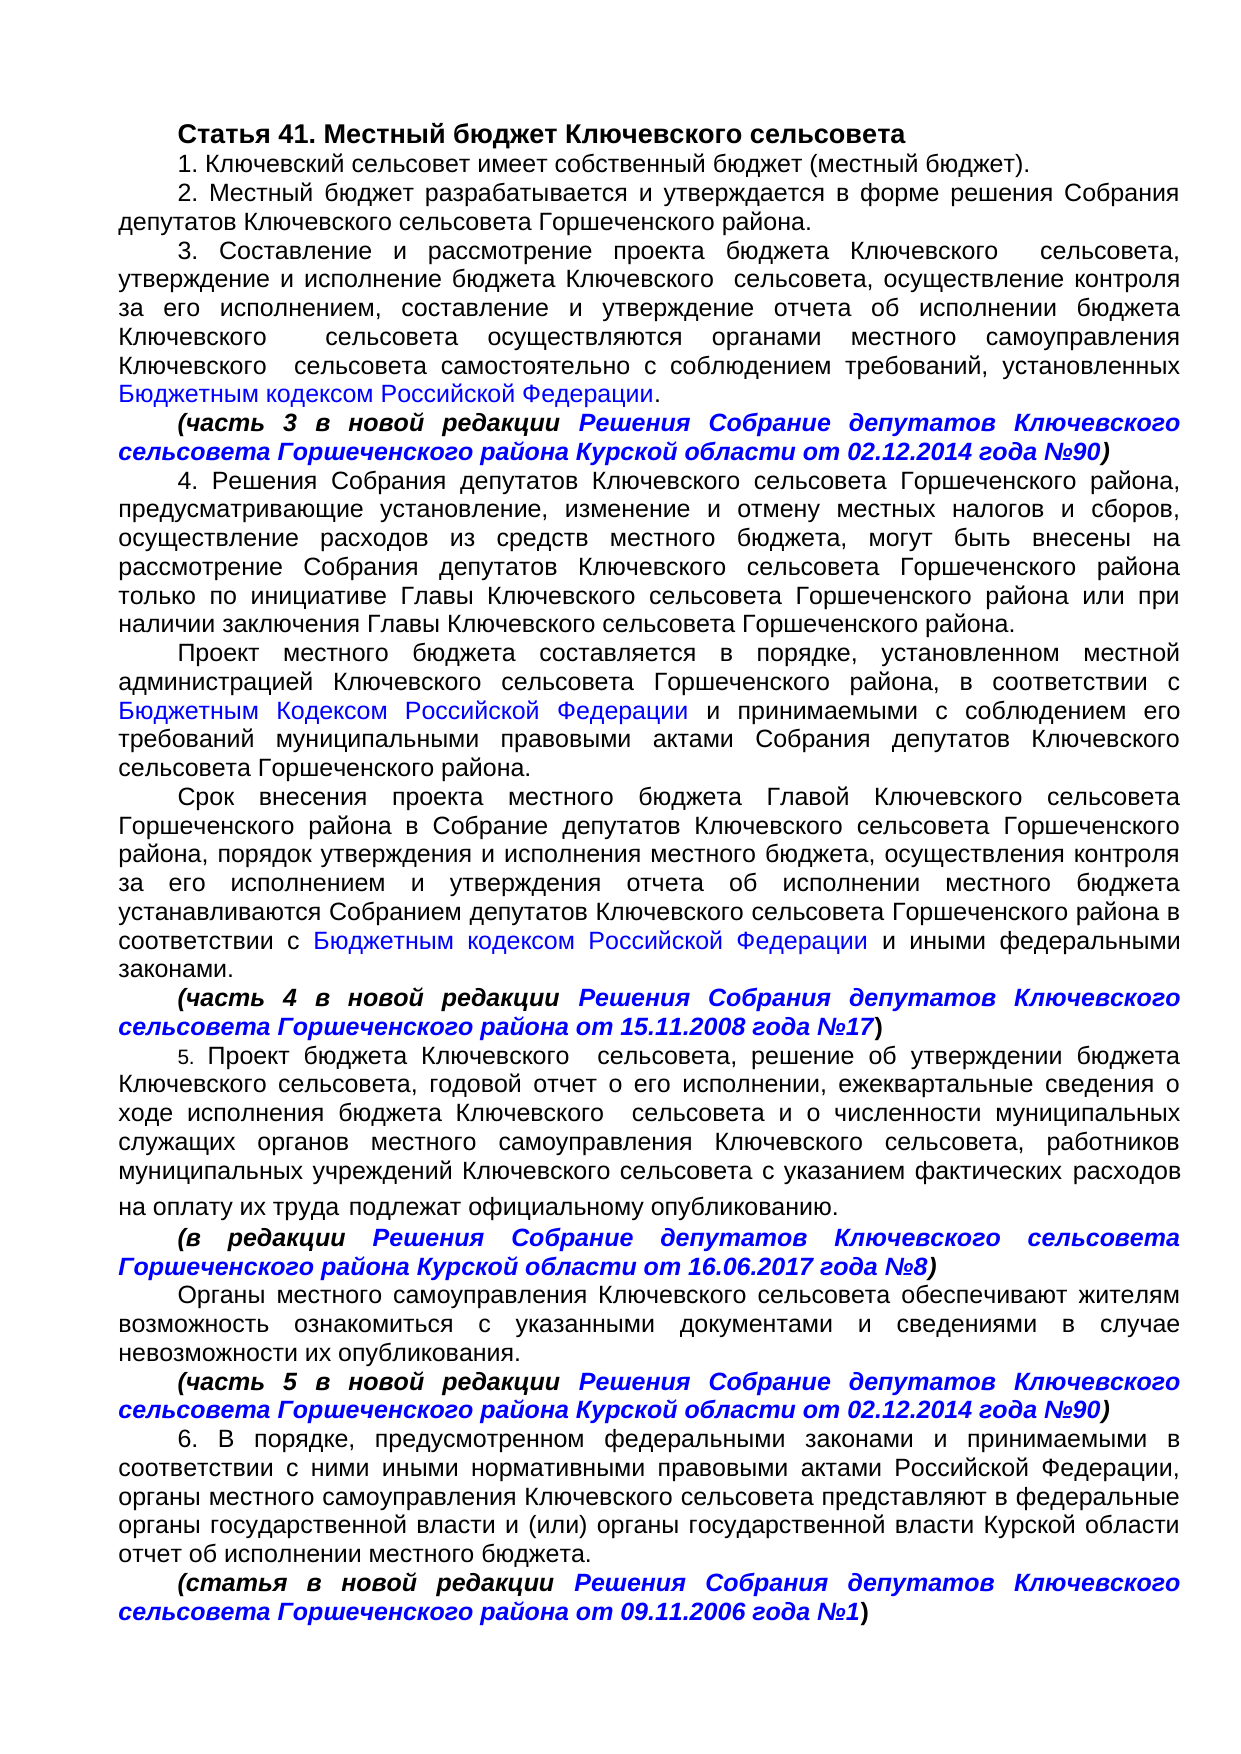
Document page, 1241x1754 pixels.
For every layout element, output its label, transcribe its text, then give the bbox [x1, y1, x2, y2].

text Проект местного бюджета составляется в порядке, установленном местной администрацией Ключевского сельсовета Горшеченского района, в соответствии с Бюджетным Кодексом Российской Федерации и принимаемыми с соблюдением его требований муниципальными правовыми актами Собрания депутатов Ключевского сельсовета Горшеченского района. [118, 638, 1181, 782]
text 5. Проект бюджета Ключевского сельсовета, решение об утверждении бюджета Ключевского сельсовета, годовой отчет о его исполнении, ежеквартальные сведения о ходе исполнения бюджета Ключевского сельсовета и о численности муниципальных служащих органов местного самоуправления Ключевского сельсовета, работников муниципальных учреждений Ключевского сельсовета с указанием фактических расходов на оплату их труда подлежат официальному опубликованию. [118, 1041, 1181, 1223]
text 3. Составление и рассмотрение проекта бюджета Ключевского сельсовета, утверждение и исполнение бюджета Ключевского сельсовета, осуществление контроля за его исполнением, составление и утверждение отчета об исполнении бюджета Ключевского сельсовета осуществляются органами местного самоуправления Ключевского сельсовета самостоятельно с соблюдением требований, установленных Бюджетным кодексом Российской Федерации. [118, 236, 1181, 408]
text 4. Решения Собрания депутатов Ключевского сельсовета Горшеченского района, предусматривающие установление, изменение и отмену местных налогов и сборов, осуществление расходов из средств местного бюджета, могут быть внесены на рассмотрение Собрания депутатов Ключевского сельсовета Горшеченского района только по инициативе Главы Ключевского сельсовета Горшеченского района или при наличии заключения Главы Ключевского сельсовета Горшеченского района. [118, 466, 1181, 638]
text (часть 5 в новой редакции Решения Собрание депутатов Ключевского сельсовета Горшеченского района Курской области от 02.12.2014 года №90) [118, 1367, 1181, 1424]
text Срок внесения проекта местного бюджета Главой Ключевского сельсовета Горшеченского района в Собрание депутатов Ключевского сельсовета Горшеченского района, порядок утверждения и исполнения местного бюджета, осуществления контроля за его исполнением и утверждения отчета об исполнении местного бюджета устанавливаются Собранием депутатов Ключевского сельсовета Горшеченского района в соответствии с Бюджетным кодексом Российской Федерации и иными федеральными законами. [118, 782, 1181, 983]
text (статья в новой редакции Решения Собрания депутатов Ключевского сельсовета Горшеченского района от 09.11.2006 года №1) [118, 1568, 1181, 1625]
text 2. Местный бюджет разрабатывается и утверждается в форме решения Собрания депутатов Ключевского сельсовета Горшеченского района. [118, 178, 1181, 236]
text (в редакции Решения Собрание депутатов Ключевского сельсовета Горшеченского района Курской области от 16.06.2017 года №8) [118, 1223, 1181, 1280]
text 6. В порядке, предусмотренном федеральными законами и принимаемыми в соответствии с ними иными нормативными правовыми актами Российской Федерации, органы местного самоуправления Ключевского сельсовета представляют в федеральные органы государственной власти и (или) органы государственной власти Курской области отчет об исполнении местного бюджета. [118, 1424, 1181, 1568]
text Статья 41. Местный бюджет Ключевского сельсовета [118, 118, 1181, 149]
text Органы местного самоуправления Ключевского сельсовета обеспечивают жителям возможность ознакомиться с указанными документами и сведениями в случае невозможности их опубликования. [118, 1280, 1181, 1367]
text 1. Ключевский сельсовет имеет собственный бюджет (местный бюджет). [118, 149, 1181, 178]
text (часть 3 в новой редакции Решения Собрание депутатов Ключевского сельсовета Горшеченского района Курской области от 02.12.2014 года №90) [118, 408, 1181, 466]
text (часть 4 в новой редакции Решения Собрания депутатов Ключевского сельсовета Горшеченского района от 15.11.2008 года №17) [118, 983, 1181, 1041]
